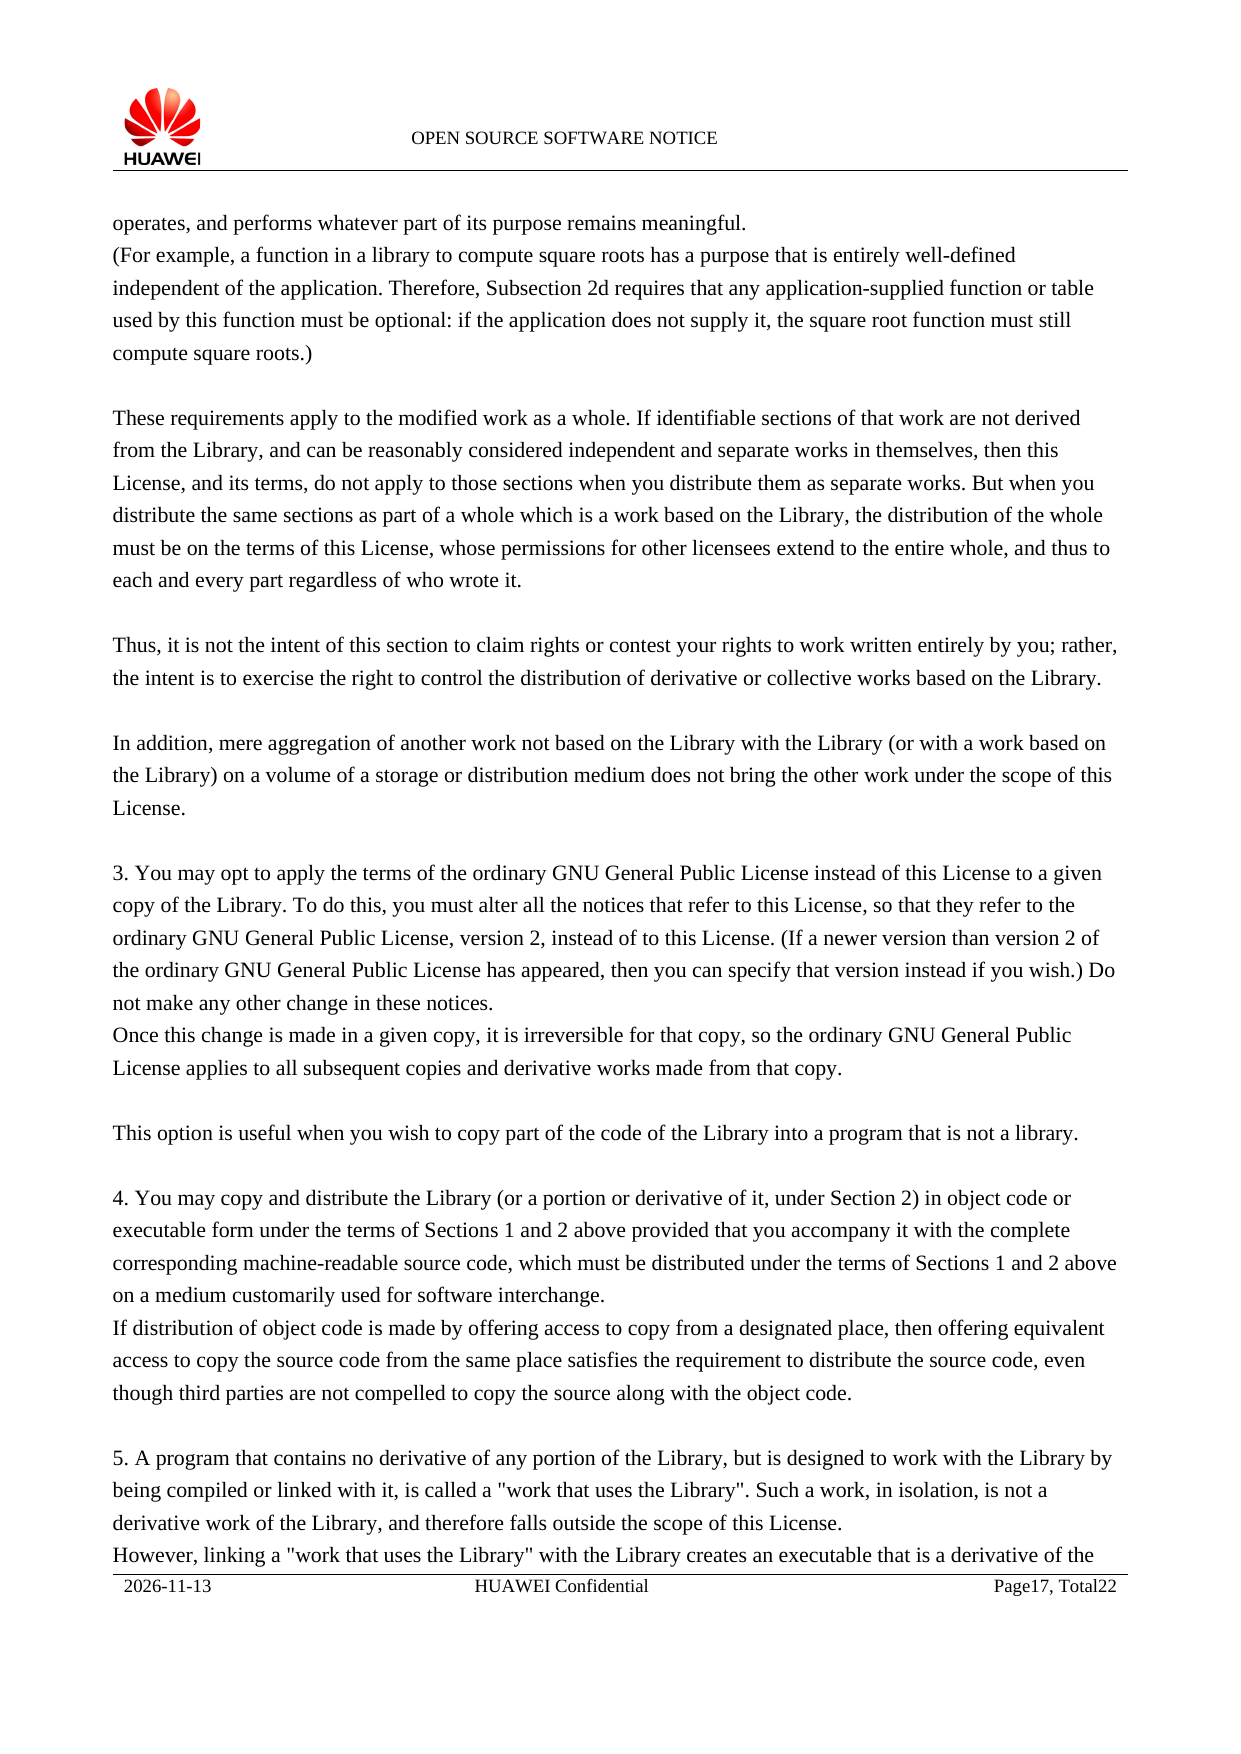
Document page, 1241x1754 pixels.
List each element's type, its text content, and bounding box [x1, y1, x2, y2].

picture [124, 88, 201, 165]
